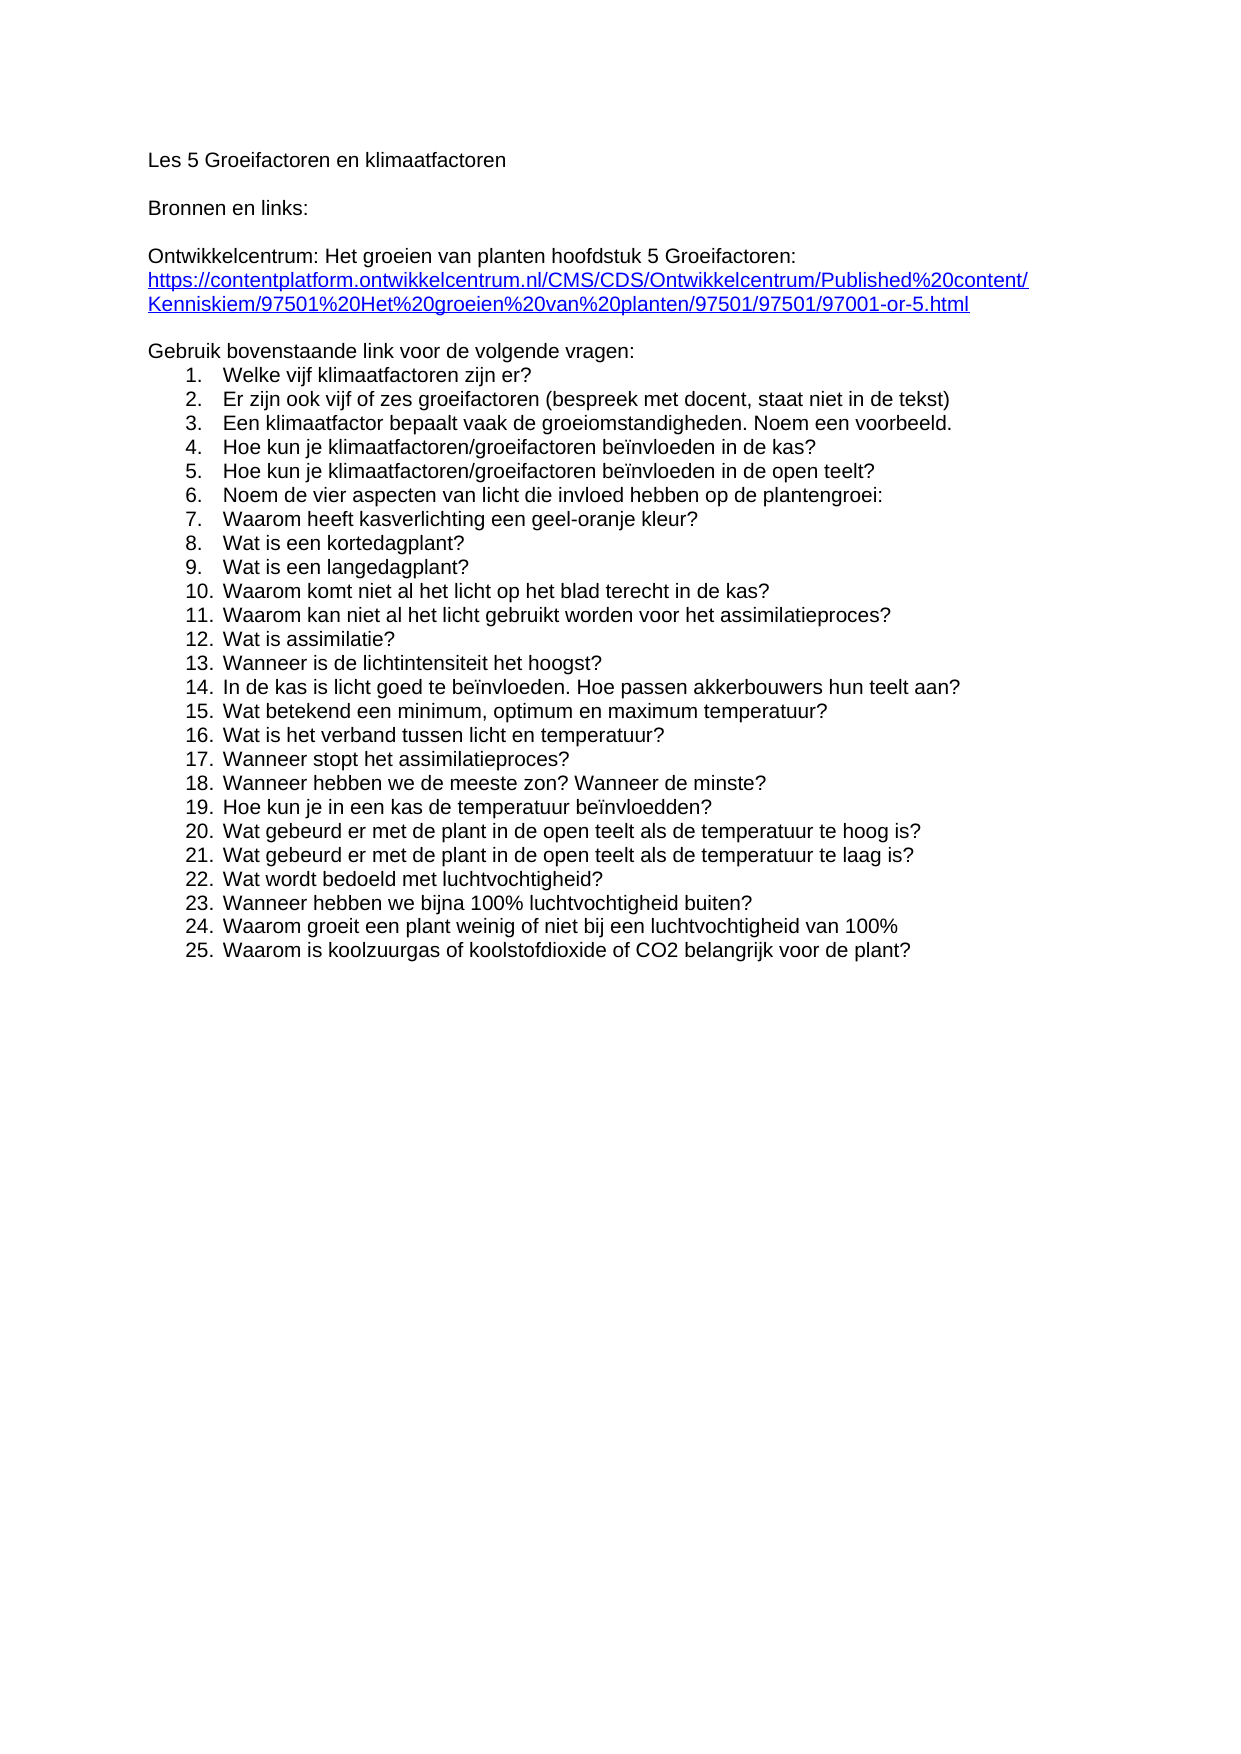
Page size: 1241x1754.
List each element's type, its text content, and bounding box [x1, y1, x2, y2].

text https://contentplatform.ontwikkelcentrum.nl/CMS/CDS/Ontwikkelcentrum/Published%20content/Kenniskiem/97501%20Het%20groeien%20van%20planten/97501/97501/97001-or-5.html [148, 267, 1093, 315]
list Wat is assimilatie? [185, 627, 1093, 651]
text Bronnen en links: [148, 196, 1093, 219]
text Les 5 Groeifactoren en klimaatfactoren [148, 148, 1093, 172]
text Gebruik bovenstaande link voor de volgende vragen: [148, 339, 1093, 363]
list Waarom komt niet al het licht op het blad terecht in de kas? [185, 579, 1093, 603]
list Wat wordt bedoeld met luchtvochtigheid? [185, 866, 1093, 890]
text Ontwikkelcentrum: Het groeien van planten hoofdstuk 5 Groeifactoren: [148, 243, 1093, 267]
list Wat is een kortedagplant? [185, 531, 1093, 555]
list Wat gebeurd er met de plant in de open teelt als de temperatuur te laag is? [185, 842, 1093, 866]
list Er zijn ook vijf of zes groeifactoren (bespreek met docent, staat niet in de tekst) [185, 387, 1093, 411]
list Wat betekend een minimum, optimum en maximum temperatuur? [185, 699, 1093, 723]
list Waarom groeit een plant weinig of niet bij een luchtvochtigheid van 100% [185, 914, 1093, 938]
list Wat is het verband tussen licht en temperatuur? [185, 723, 1093, 747]
list Een klimaatfactor bepaalt vaak de groeiomstandigheden. Noem een voorbeeld. [185, 411, 1093, 435]
list Waarom heeft kasverlichting een geel-oranje kleur? [185, 507, 1093, 531]
list Wanneer hebben we bijna 100% luchtvochtigheid buiten? [185, 890, 1093, 914]
list Hoe kun je klimaatfactoren/groeifactoren beïnvloeden in de kas? [185, 435, 1093, 459]
list Wanneer hebben we de meeste zon? Wanneer de minste? [185, 771, 1093, 794]
list Wanneer stopt het assimilatieproces? [185, 747, 1093, 771]
list Wat gebeurd er met de plant in de open teelt als de temperatuur te hoog is? [185, 818, 1093, 842]
list Wanneer is de lichtintensiteit het hoogst? [185, 651, 1093, 675]
list Hoe kun je in een kas de temperatuur beïnvloedden? [185, 794, 1093, 818]
list Noem de vier aspecten van licht die invloed hebben op de plantengroei: [185, 483, 1093, 507]
list Welke vijf klimaatfactoren zijn er? [185, 363, 1093, 387]
list Wat is een langedagplant? [185, 555, 1093, 579]
list In de kas is licht goed te beïnvloeden. Hoe passen akkerbouwers hun teelt aan? [185, 675, 1093, 699]
list Waarom kan niet al het licht gebruikt worden voor het assimilatieproces? [185, 603, 1093, 627]
list Hoe kun je klimaatfactoren/groeifactoren beïnvloeden in de open teelt? [185, 459, 1093, 483]
list Waarom is koolzuurgas of koolstofdioxide of CO2 belangrijk voor de plant? [185, 938, 1093, 962]
